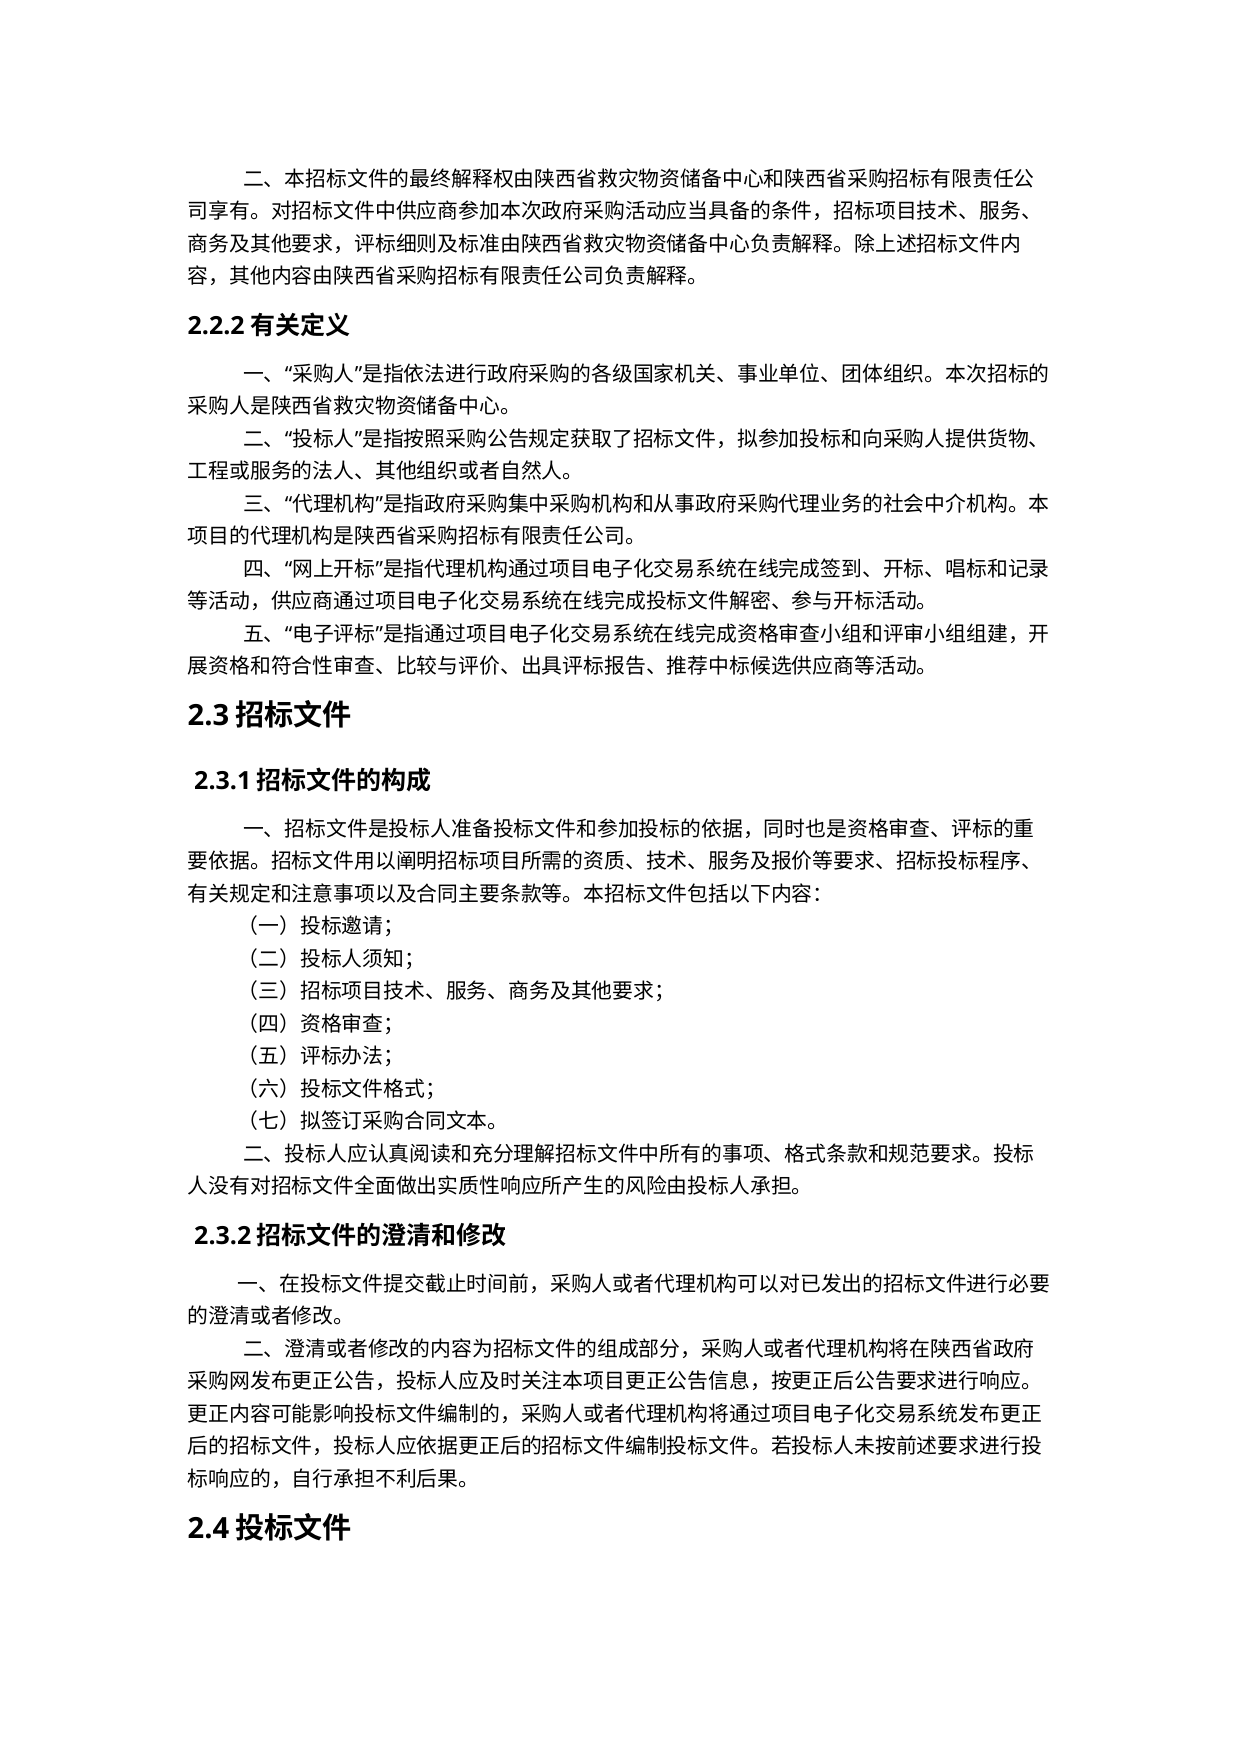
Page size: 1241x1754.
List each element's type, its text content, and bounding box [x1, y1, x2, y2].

text 二、投标人应认真阅读和充分理解招标文件中所有的事项、格式条款和规范要求。投标人没有对招标文件全面做出实质性响应所产生的风险由投标人承担。 [187, 1137, 1053, 1202]
text 二、澄清或者修改的内容为招标文件的组成部分，采购人或者代理机构将在陕西省政府采购网发布更正公告，投标人应及时关注本项目更正公告信息，按更正后公告要求进行响应。更正内容可能影响投标文件编制的，采购人或者代理机构将通过项目电子化交易系统发布更正后的招标文件，投标人应依据更正后的招标文件编制投标文件。若投标人未按前述要求进行投标响应的，自行承担不利后果。 [187, 1332, 1053, 1494]
text （二）投标人须知； [187, 942, 1053, 974]
text 一、招标文件是投标人准备投标文件和参加投标的依据，同时也是资格审查、评标的重要依据。招标文件用以阐明招标项目所需的资质、技术、服务及报价等要求、招标投标程序、有关规定和注意事项以及合同主要条款等。本招标文件包括以下内容： [187, 812, 1053, 909]
text 2.3招标文件 [187, 682, 1053, 747]
text （五）评标办法； [187, 1039, 1053, 1072]
text 五、“电子评标”是指通过项目电子化交易系统在线完成资格审查小组和评审小组组建，开展资格和符合性审查、比较与评价、出具评标报告、推荐中标候选供应商等活动。 [187, 617, 1053, 682]
text 2.3.1招标文件的构成 [187, 747, 1053, 812]
text 三、“代理机构”是指政府采购集中采购机构和从事政府采购代理业务的社会中介机构。本项目的代理机构是陕西省采购招标有限责任公司。 [187, 487, 1053, 552]
text （四）资格审查； [187, 1007, 1053, 1039]
text （一）投标邀请； [187, 909, 1053, 942]
text 一、在投标文件提交截止时间前，采购人或者代理机构可以对已发出的招标文件进行必要的澄清或者修改。 [187, 1267, 1053, 1332]
text 二、“投标人”是指按照采购公告规定获取了招标文件，拟参加投标和向采购人提供货物、工程或服务的法人、其他组织或者自然人。 [187, 422, 1053, 487]
text （三）招标项目技术、服务、商务及其他要求； [187, 974, 1053, 1007]
text （七）拟签订采购合同文本。 [187, 1104, 1053, 1137]
text 四、“网上开标”是指代理机构通过项目电子化交易系统在线完成签到、开标、唱标和记录等活动，供应商通过项目电子化交易系统在线完成投标文件解密、参与开标活动。 [187, 552, 1053, 617]
text 2.3.2招标文件的澄清和修改 [187, 1202, 1053, 1267]
text 2.2.2有关定义 [187, 292, 1053, 357]
text 一、“采购人”是指依法进行政府采购的各级国家机关、事业单位、团体组织。本次招标的采购人是陕西省救灾物资储备中心。 [187, 357, 1053, 422]
text 二、本招标文件的最终解释权由陕西省救灾物资储备中心和陕西省采购招标有限责任公司享有。对招标文件中供应商参加本次政府采购活动应当具备的条件，招标项目技术、服务、商务及其他要求，评标细则及标准由陕西省救灾物资储备中心负责解释。除上述招标文件内容，其他内容由陕西省采购招标有限责任公司负责解释。 [187, 162, 1053, 292]
text 2.4投标文件 [187, 1494, 1053, 1559]
text （六）投标文件格式； [187, 1072, 1053, 1104]
